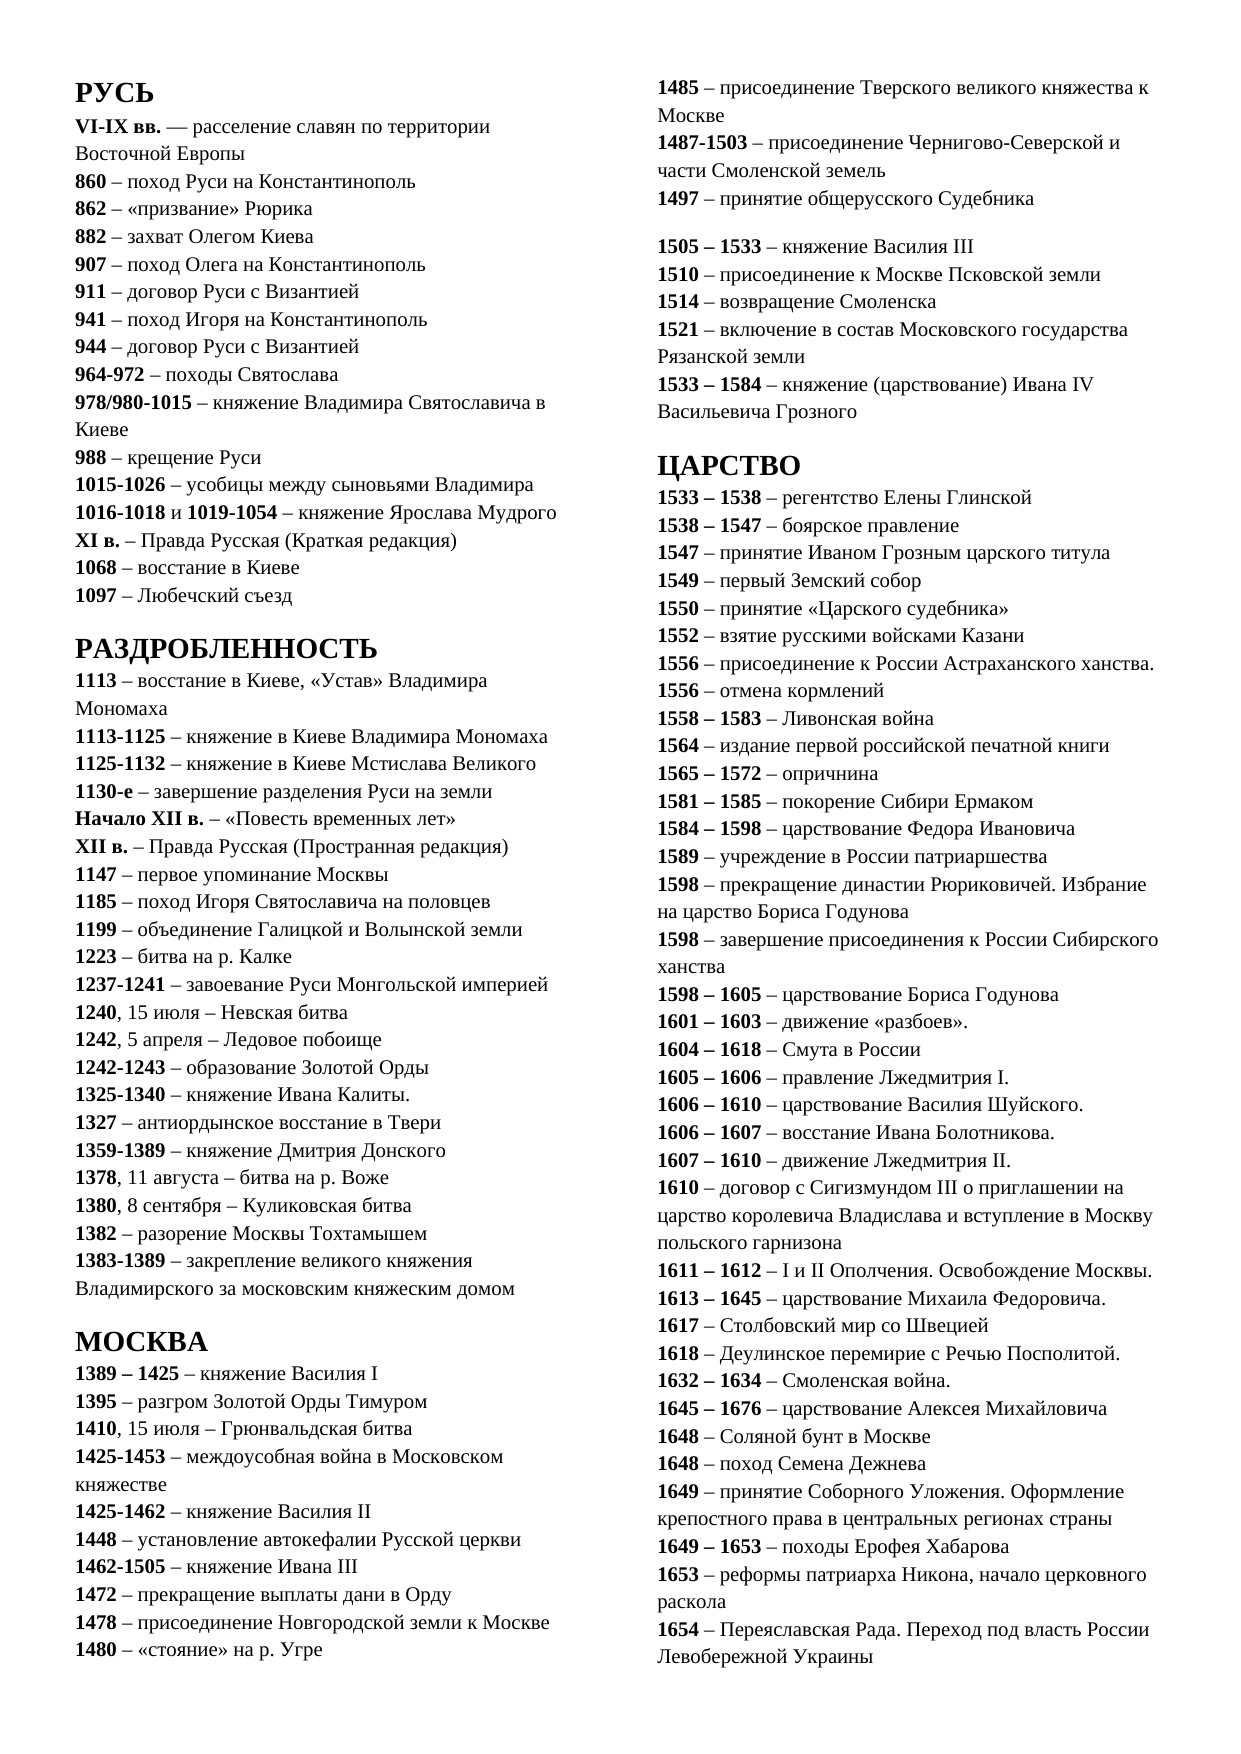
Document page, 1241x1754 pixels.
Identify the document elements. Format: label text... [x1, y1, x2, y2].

text РАЗДРОБЛЕННОСТЬ 1113 – восстание в Киеве, «Устав» Владимира Мономаха 1113-1125 – княжение в Киеве Владимира Мономаха 1125-1132 – княжение в Киеве Мстислава Великого 1130-е – завершение разделения Руси на земли Начало XII в. – «Повесть временных лет» XII в. – Правда Русская (Пространная редакция) 1147 – первое упоминание Москвы 1185 – поход Игоря Святославича на половцев 1199 – объединение Галицкой и Волынской земли 1223 – битва на р. Калке 1237-1241 – завоевание Руси Монгольской империей 1240, 15 июля – Невская битва 1242, 5 апреля – Ледовое побоище 1242-1243 – образование Золотой Орды 1325-1340 – княжение Ивана Калиты. 1327 – антиордынское восстание в Твери 1359-1389 – княжение Дмитрия Донского 1378, 11 августа – битва на р. Воже 1380, 8 сентября – Куликовская битва 1382 – разорение Москвы Тохтамышем 1383-1389 – закрепление великого княжения Владимирского за московским княжеским домом [75, 631, 583, 1300]
text МОСКВА 1389 – 1425 – княжение Василия I 1395 – разгром Золотой Орды Тимуром 1410, 15 июля – Грюнвальдская битва 1425-1453 – междоусобная война в Московском княжестве 1425-1462 – княжение Василия II 1448 – установление автокефалии Русской церкви 1462-1505 – княжение Ивана III 1472 – прекращение выплаты дани в Орду 1478 – присоединение Новгородской земли к Москве 1480 – «стояние» на р. Угре 1485 – присоединение Тверского великого княжества к Москве 1487-1503 – присоединение Чернигово-Северской и части Смоленской земель 1497 – принятие общерусского Судебника [75, 1324, 583, 1661]
text МОСКВА 1389 – 1425 – княжение Василия I 1395 – разгром Золотой Орды Тимуром 1410, 15 июля – Грюнвальдская битва 1425-1453 – междоусобная война в Московском княжестве 1425-1462 – княжение Василия II 1448 – установление автокефалии Русской церкви 1462-1505 – княжение Ивана III 1472 – прекращение выплаты дани в Орду 1478 – присоединение Новгородской земли к Москве 1480 – «стояние» на р. Угре 1485 – присоединение Тверского великого княжества к Москве 1487-1503 – присоединение Чернигово-Северской и части Смоленской земель 1497 – принятие общерусского Судебника [657, 75, 1165, 209]
text 1505 – 1533 – княжение Василия III 1510 – присоединение к Москве Псковской земли 1514 – возвращение Смоленска 1521 – включение в состав Московского государства Рязанской земли 1533 – 1584 – княжение (царствование) Ивана IV Васильевича Грозного [657, 234, 1165, 423]
text РУСЬ [75, 75, 583, 108]
text VI-IX вв. — расселение славян по территории Восточной Европы 860 – поход Руси на Константинополь 862 – «призвание» Рюрика 882 – захват Олегом Киева 907 – поход Олега на Константинополь 911 – договор Руси с Византией 941 – поход Игоря на Константинополь 944 – договор Руси с Византией 964-972 – походы Святослава 978/980-1015 – княжение Владимира Святославича в Киеве 988 – крещение Руси 1015-1026 – усобицы между сыновьями Владимира 1016-1018 и 1019-1054 – княжение Ярослава Мудрого XI в. – Правда Русская (Краткая редакция) 1068 – восстание в Киеве 1097 – Любечский съезд [75, 113, 583, 607]
